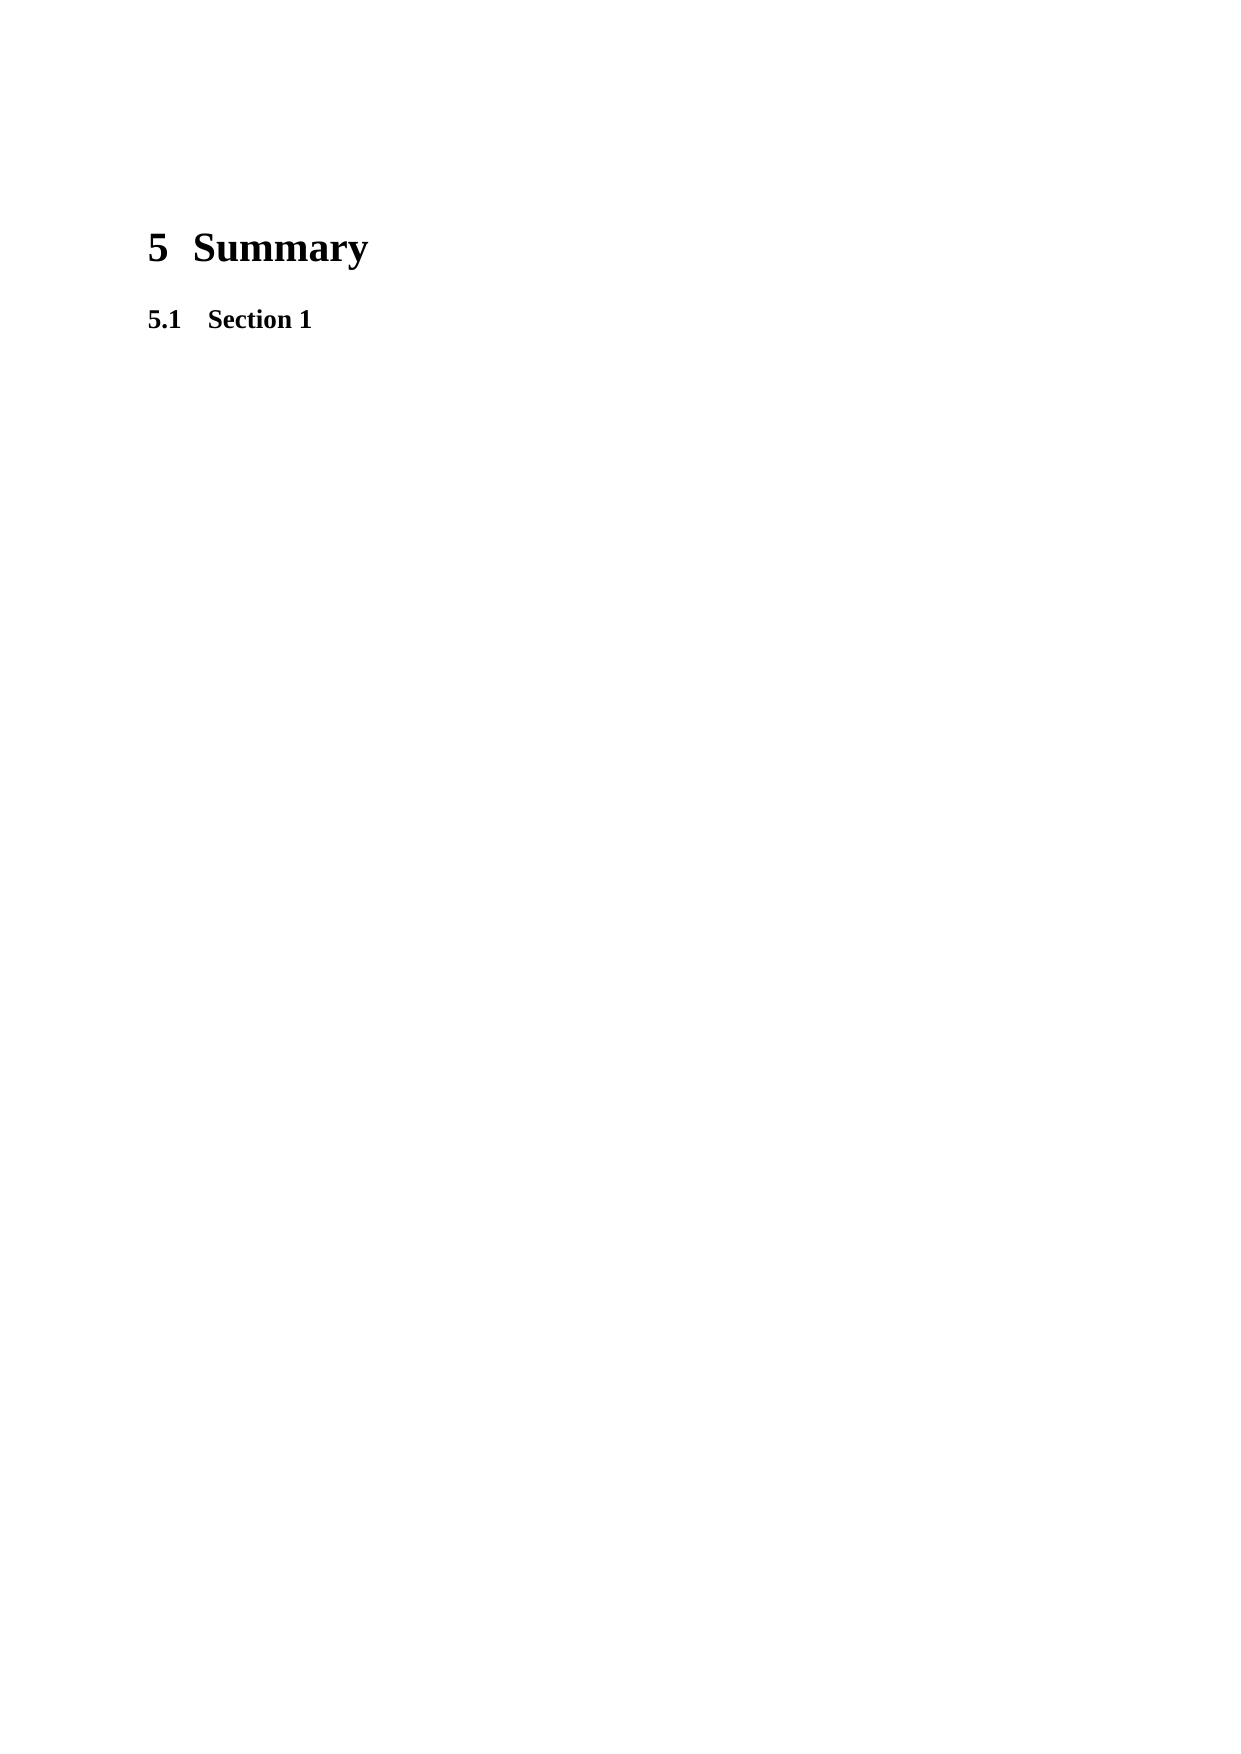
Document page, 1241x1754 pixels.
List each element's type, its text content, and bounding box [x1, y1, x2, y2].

subtitle Section 1 [148, 303, 1093, 334]
subtitle Summary [148, 223, 1093, 271]
